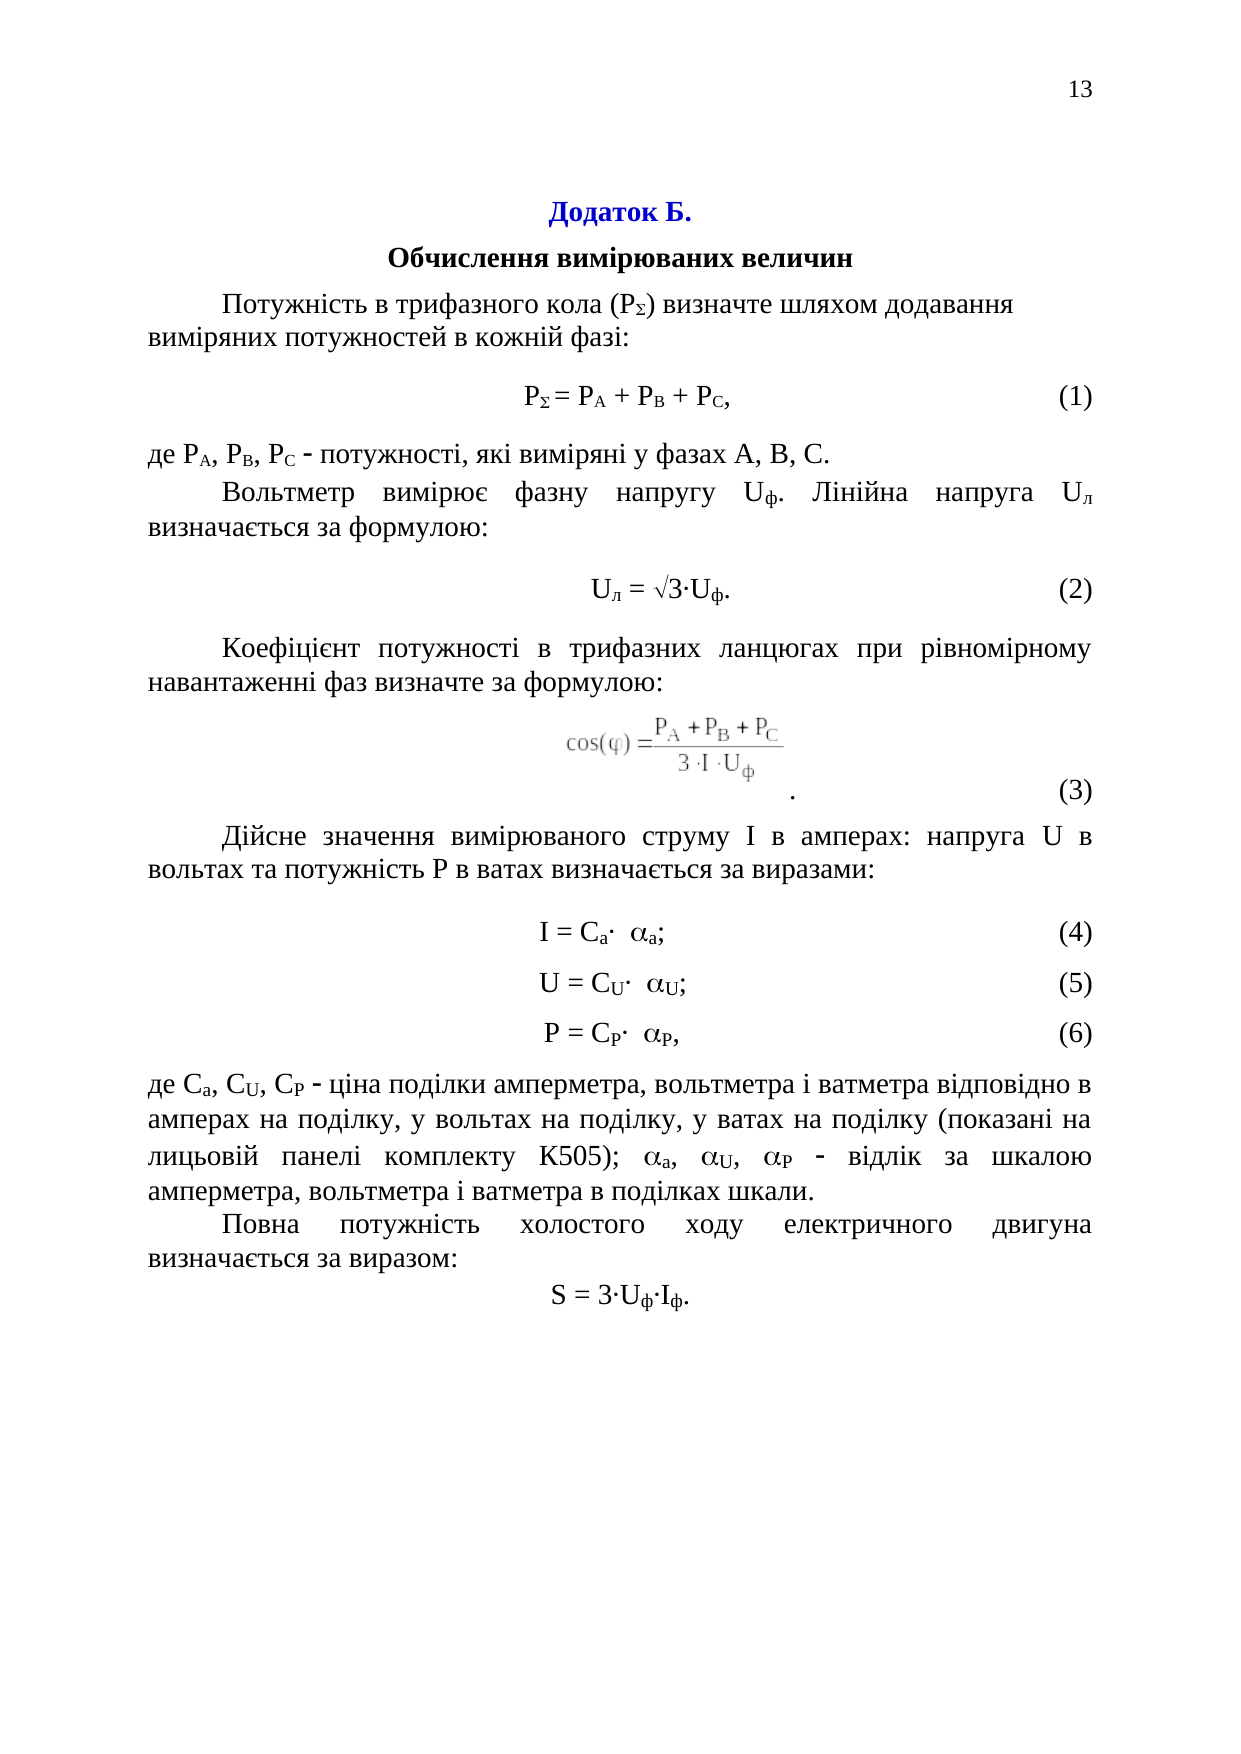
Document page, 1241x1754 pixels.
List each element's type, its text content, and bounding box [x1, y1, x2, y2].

text Обчислення вимірюваних величин [148, 240, 1092, 273]
text Дійсне значення вимірюваного струму I в амперах: напруга U в вольтах та потужність Р в ватах визначається за виразами: [148, 818, 1092, 885]
text Повна потужність холостого ходу електричного двигуна визначається за виразом: [148, 1206, 1092, 1273]
text де Са, СU, СP ціна поділки амперметра, вольтметра і ватметра відповідно в амперах на поділку, у вольтах на поділку, у ватах на поділку (показані на лицьовій панелі комплекту К505); а, U, P відлік за шкалою амперметра, вольтметра і ватметра в поділках шкали. [148, 1062, 1092, 1206]
text Додаток Б. [148, 194, 1092, 227]
text Р = РА + РВ + РС, (1) [148, 378, 1092, 412]
text S = 3∙Uф∙Іф. [148, 1273, 1092, 1312]
text Uл = 3∙Uф. (2) [148, 567, 1092, 606]
text . (3) [148, 710, 1092, 805]
text P = СP∙P, (6) [148, 1012, 1092, 1050]
text Коефіцієнт потужності в трифазних ланцюгах при рівномірному навантаженні фаз визначте за формулою: [148, 631, 1092, 698]
text де РА, РВ, РС потужності, які виміряні у фазах А, В, С. [148, 437, 1092, 470]
text І = Са∙а; (4) [148, 910, 1092, 948]
text Потужність в трифазного кола (Р) визначте шляхом додавання виміряних потужностей в кожній фазі: [148, 286, 1092, 353]
text U = СU∙U; (5) [148, 961, 1092, 999]
text Вольтметр вимірює фазну напругу Uф. Лінійна напруга Uл визначається за формулою: [148, 470, 1092, 542]
